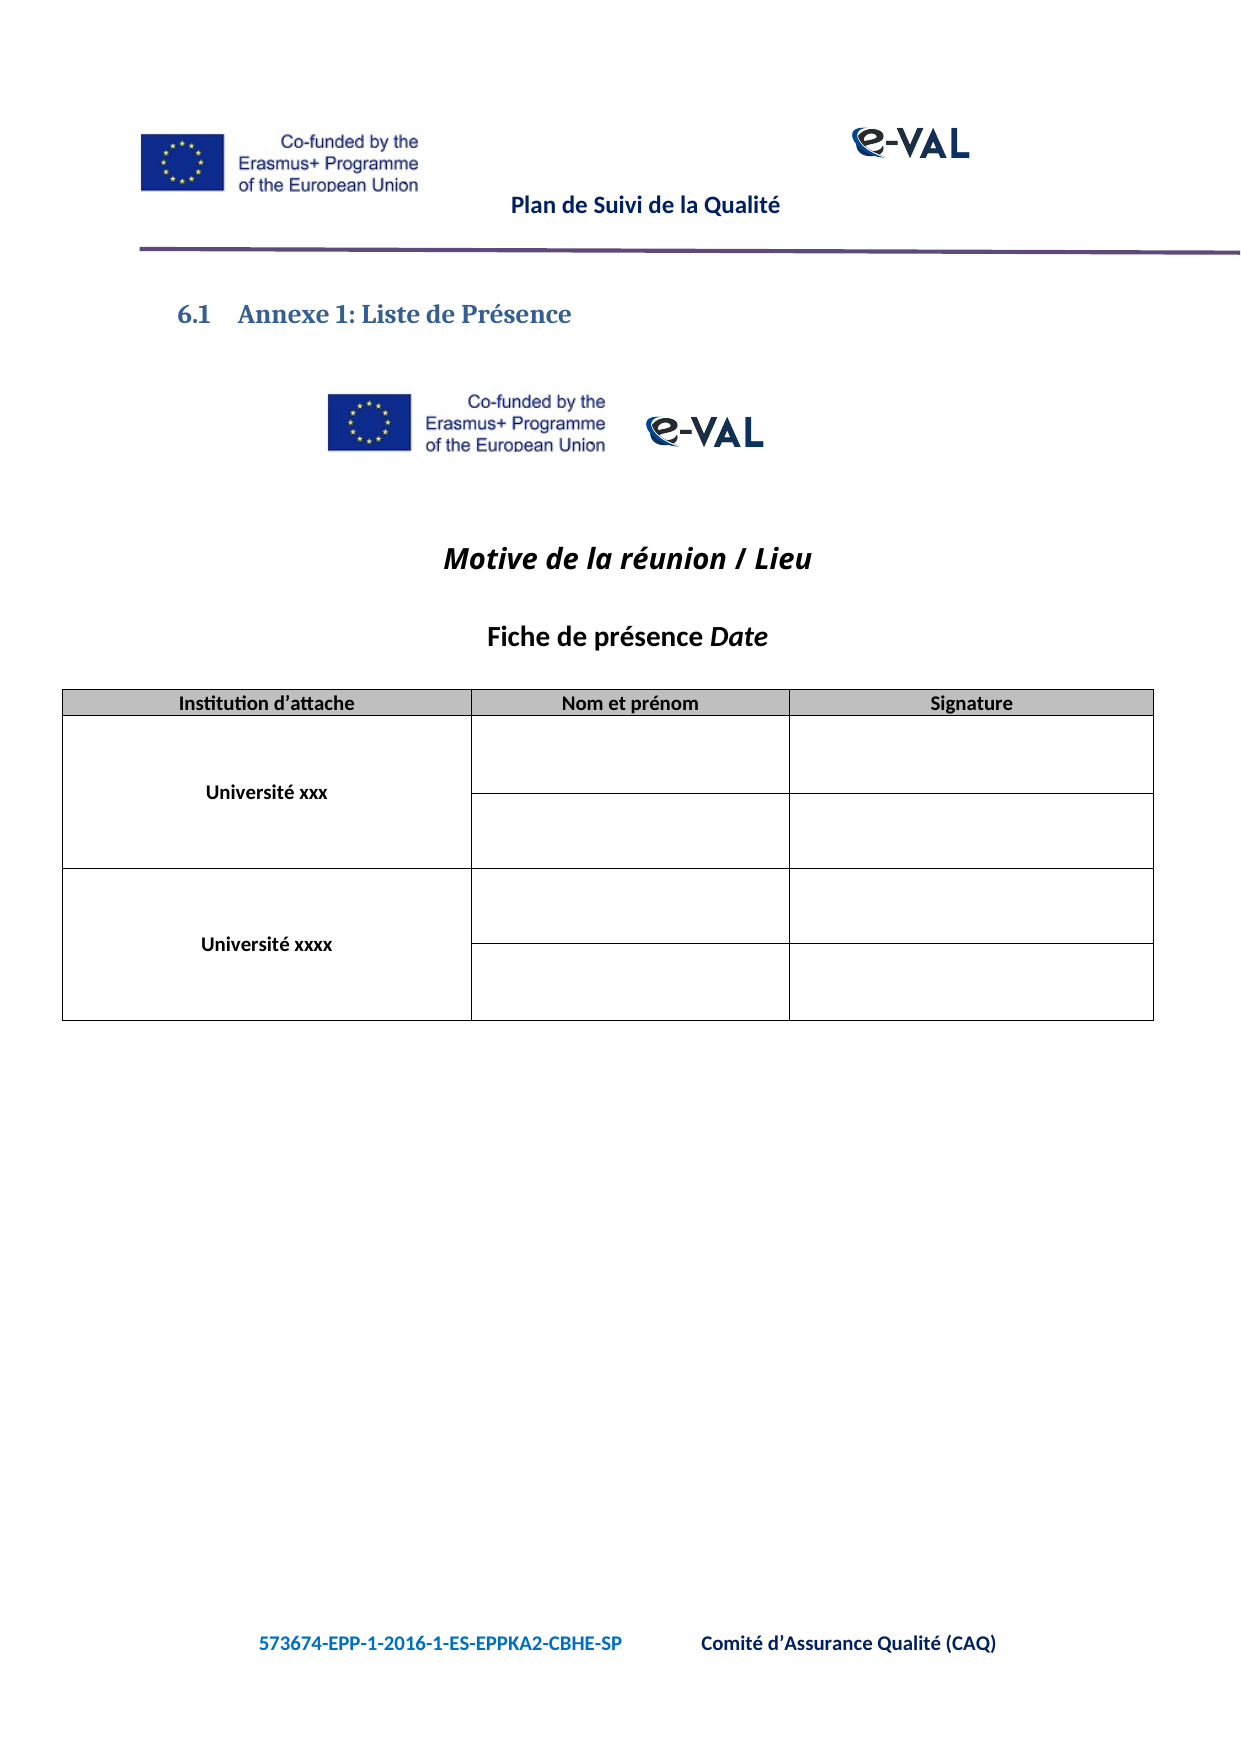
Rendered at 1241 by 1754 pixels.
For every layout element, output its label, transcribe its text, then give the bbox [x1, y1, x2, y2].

picture [139, 128, 422, 192]
table_header Signature [790, 690, 1153, 715]
table_cell [472, 944, 789, 1020]
table_cell [790, 794, 1153, 868]
table_cell Université xxxx [63, 869, 471, 1020]
table_header Institution d’attache [63, 690, 471, 715]
table_cell [790, 944, 1153, 1020]
table_cell [472, 869, 789, 943]
picture [326, 388, 609, 452]
table_cell [790, 716, 1153, 793]
text Motive de la réunion / Lieu [177, 538, 1078, 578]
table_cell [472, 716, 789, 793]
subtitle Annexe 1: Liste de Présence [177, 299, 1078, 330]
text Fiche de présence Date [177, 618, 1078, 653]
table_header [624, 363, 1081, 506]
table_cell Université xxx [63, 716, 471, 868]
table_cell [472, 794, 789, 868]
picture [634, 362, 775, 503]
table_cell [790, 869, 1153, 943]
table_header Nom et prénom [472, 690, 789, 715]
table_header [166, 363, 623, 506]
picture [841, 73, 981, 214]
